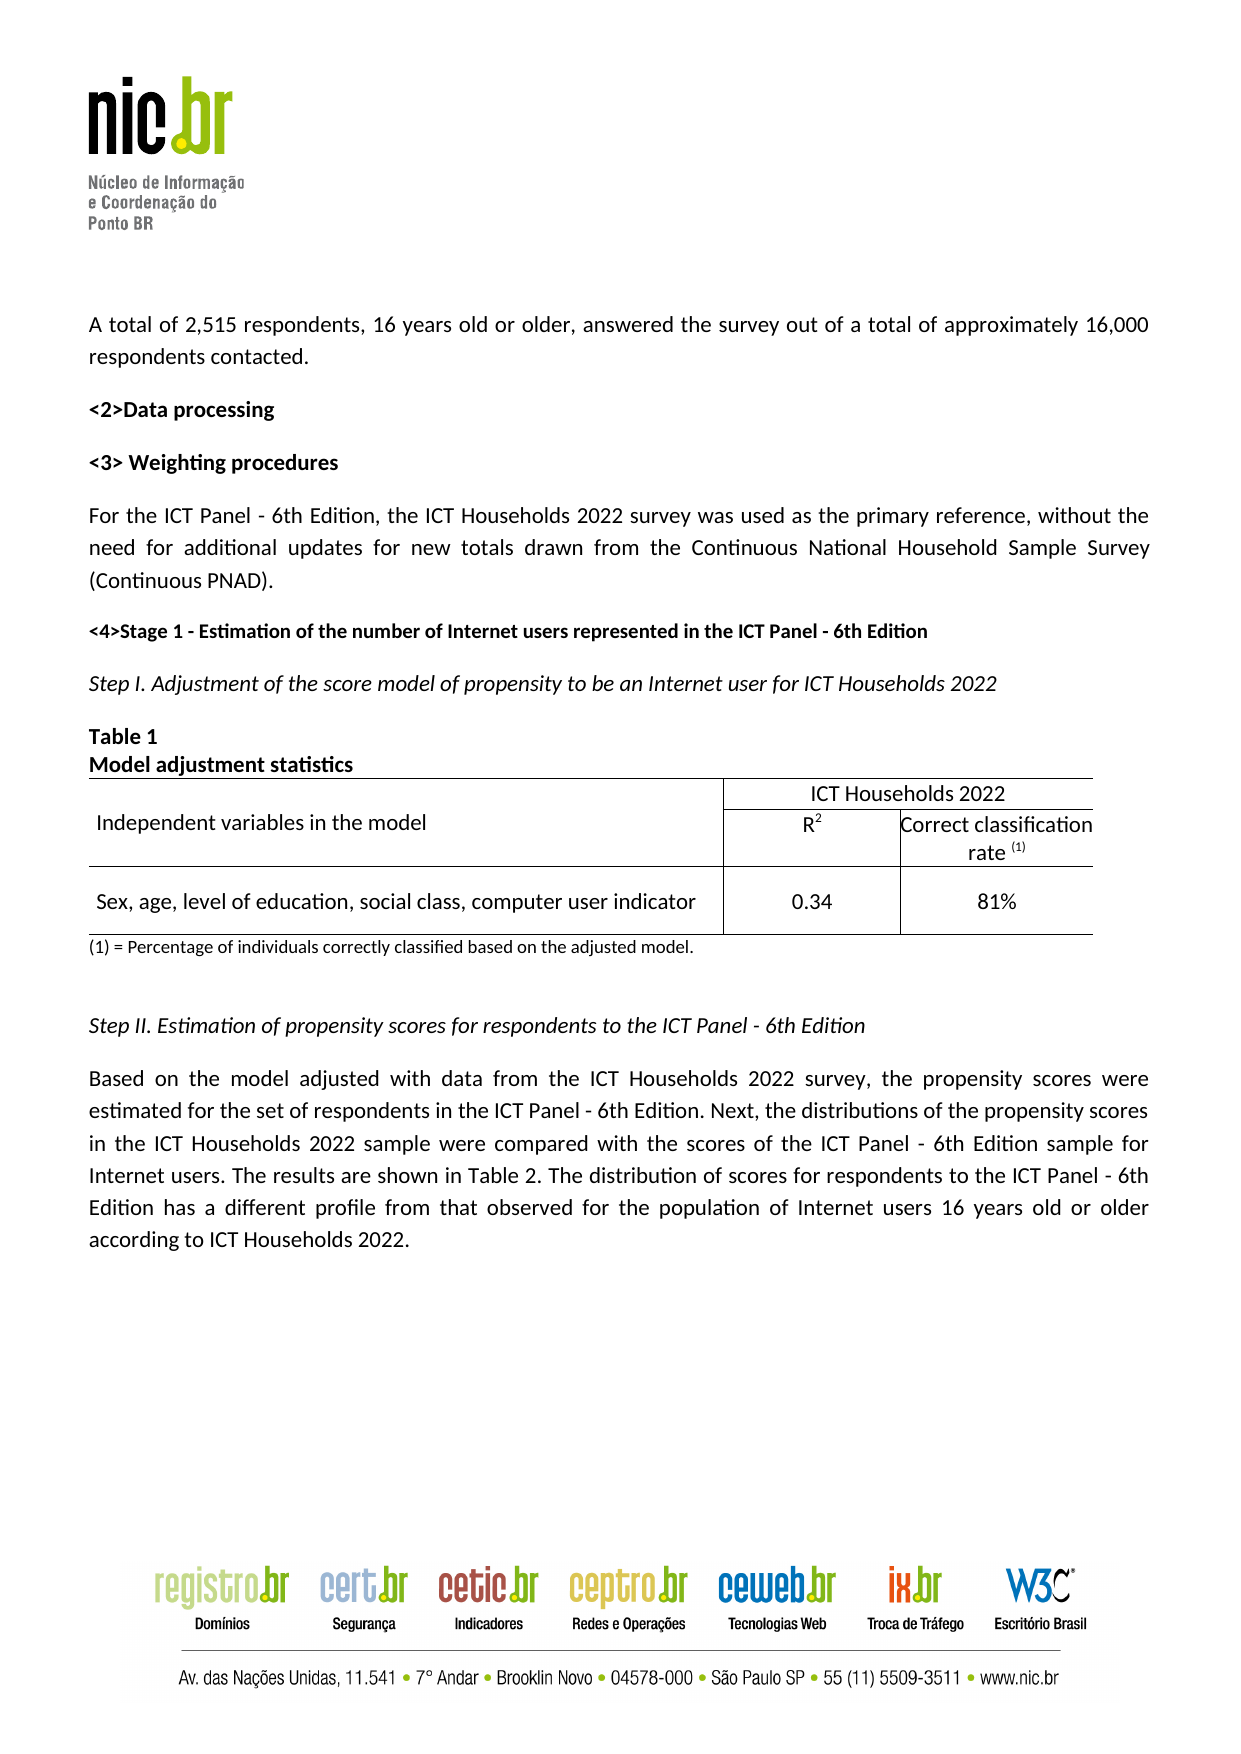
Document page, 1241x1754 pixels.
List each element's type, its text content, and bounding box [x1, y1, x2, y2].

table_cell 0.34 [724, 867, 900, 934]
table_cell Sex, age, level of education, social class, computer user indicator [89, 867, 723, 934]
text Step II. Estimation of propensity scores for respondents to the ICT Panel - 6th Edition [89, 1011, 1152, 1039]
table_header ICT Households 2022 [724, 779, 1093, 809]
text (1) = Percentage of individuals correctly classified based on the adjusted model. [89, 935, 1152, 958]
text <2>Data processing [89, 395, 1152, 423]
text <3> Weighting procedures [89, 448, 1152, 476]
table_cell 81% [901, 867, 1093, 934]
table_cell R2 [724, 810, 900, 866]
table_header Independent variables in the model [89, 779, 723, 866]
table_cell Correct classification rate (1) [901, 810, 1093, 866]
text Table 1 [89, 722, 1152, 750]
text Model adjustment statistics [89, 750, 1152, 778]
text Step I. Adjustment of the score model of propensity to be an Internet user for ICT Households 2022 [89, 669, 1152, 697]
text For the ICT Panel - 6th Edition, the ICT Households 2022 survey was used as the primary reference, without the need for additional updates for new totals drawn from the Continuous National Household Sample Survey (Continuous PNAD). [89, 501, 1152, 594]
picture [120, 1561, 1121, 1703]
text <4>Stage 1 - Estimation of the number of Internet users represented in the ICT Panel - 6th Edition [89, 619, 1152, 644]
text Based on the model adjusted with data from the ICT Households 2022 survey, the propensity scores were estimated for the set of respondents in the ICT Panel - 6th Edition. Next, the distributions of the propensity scores in the ICT Households 2022 sample were compared with the scores of the ICT Panel - 6th Edition sample for Internet users. The results are shown in Table 2. The distribution of scores for respondents to the ICT Panel - 6th Edition has a different profile from that observed for the population of Internet users 16 years old or older according to ICT Households 2022. [89, 1064, 1152, 1253]
text A total of 2,515 respondents, 16 years old or older, answered the survey out of a total of approximately 16,000 respondents contacted. [89, 310, 1152, 370]
